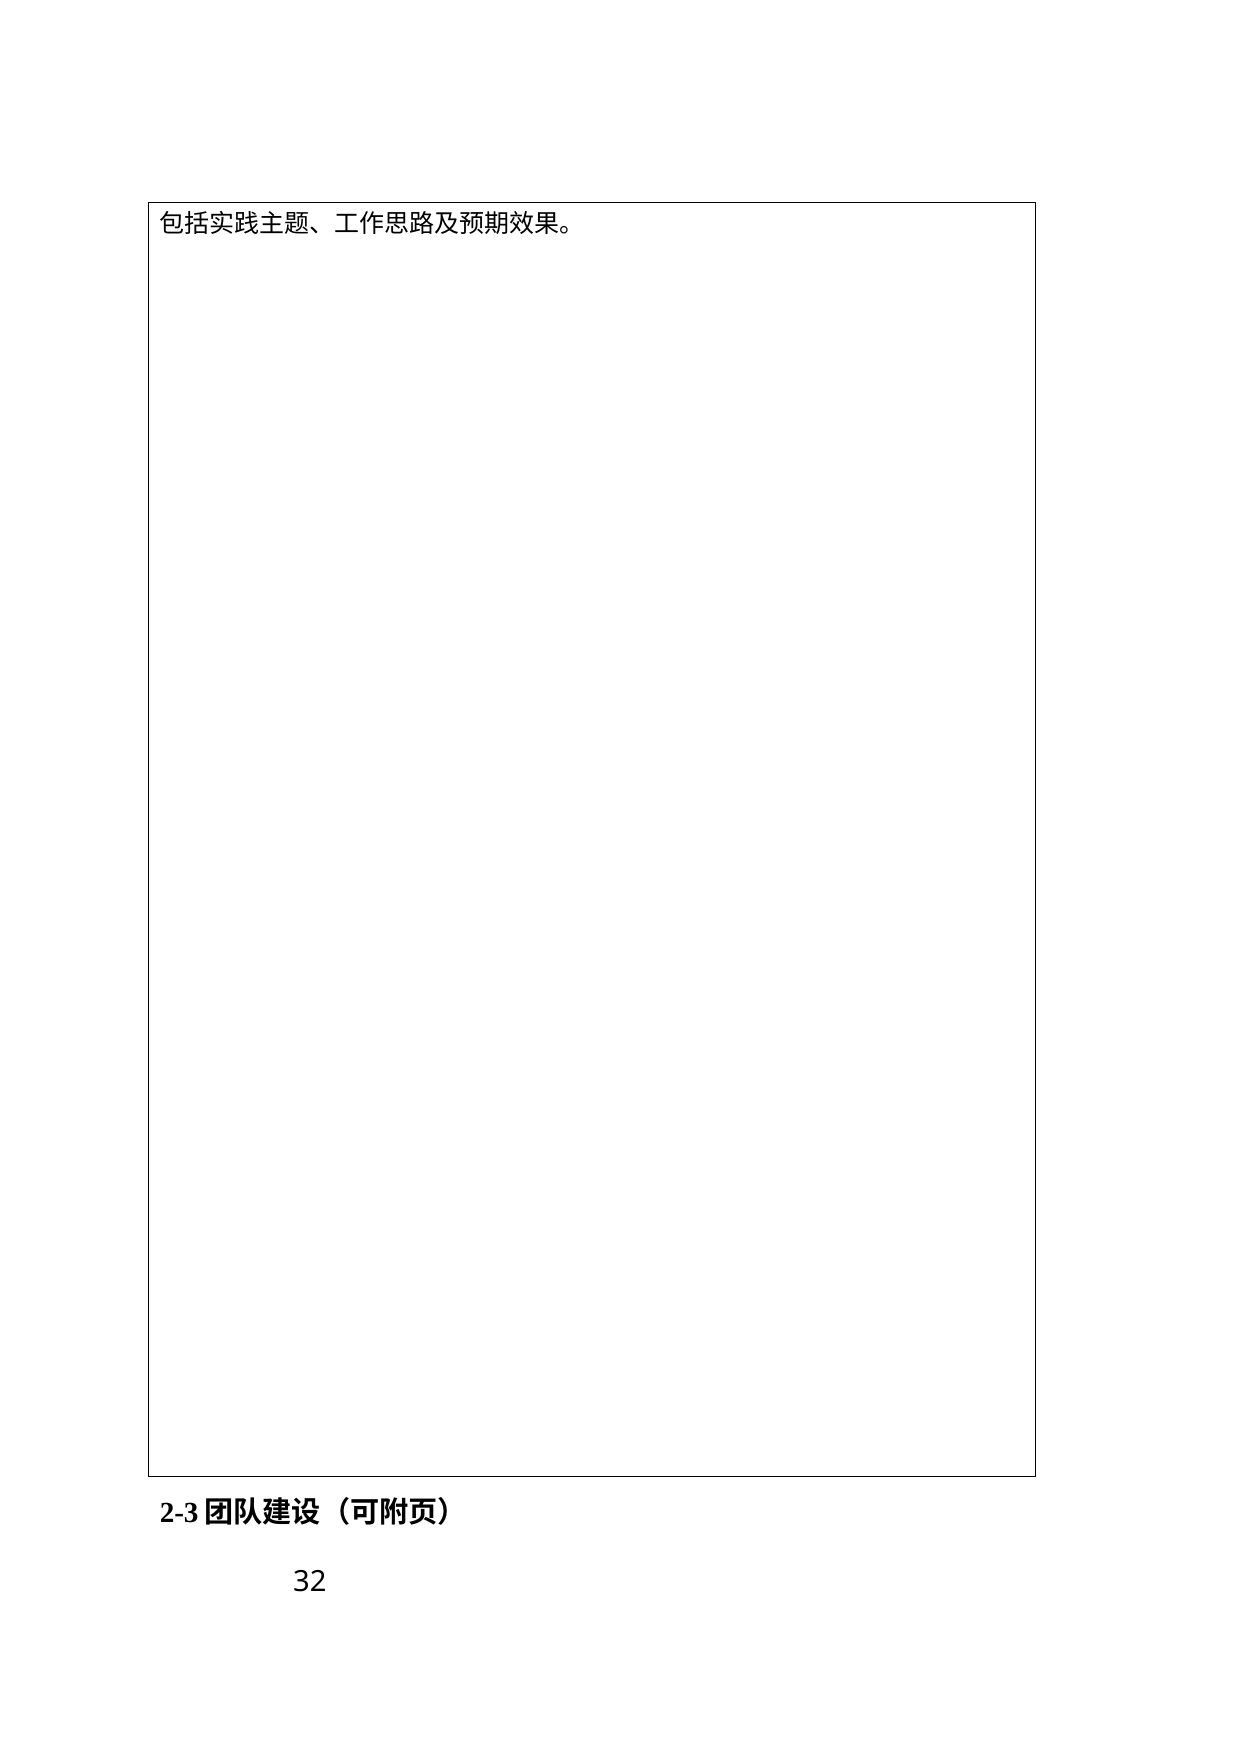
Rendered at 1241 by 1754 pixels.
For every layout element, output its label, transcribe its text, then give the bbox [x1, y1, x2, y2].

table_header 包括实践主题、工作思路及预期效果。 [149, 203, 1035, 1476]
text 2-3团队建设（可附页） [159, 1477, 1081, 1543]
